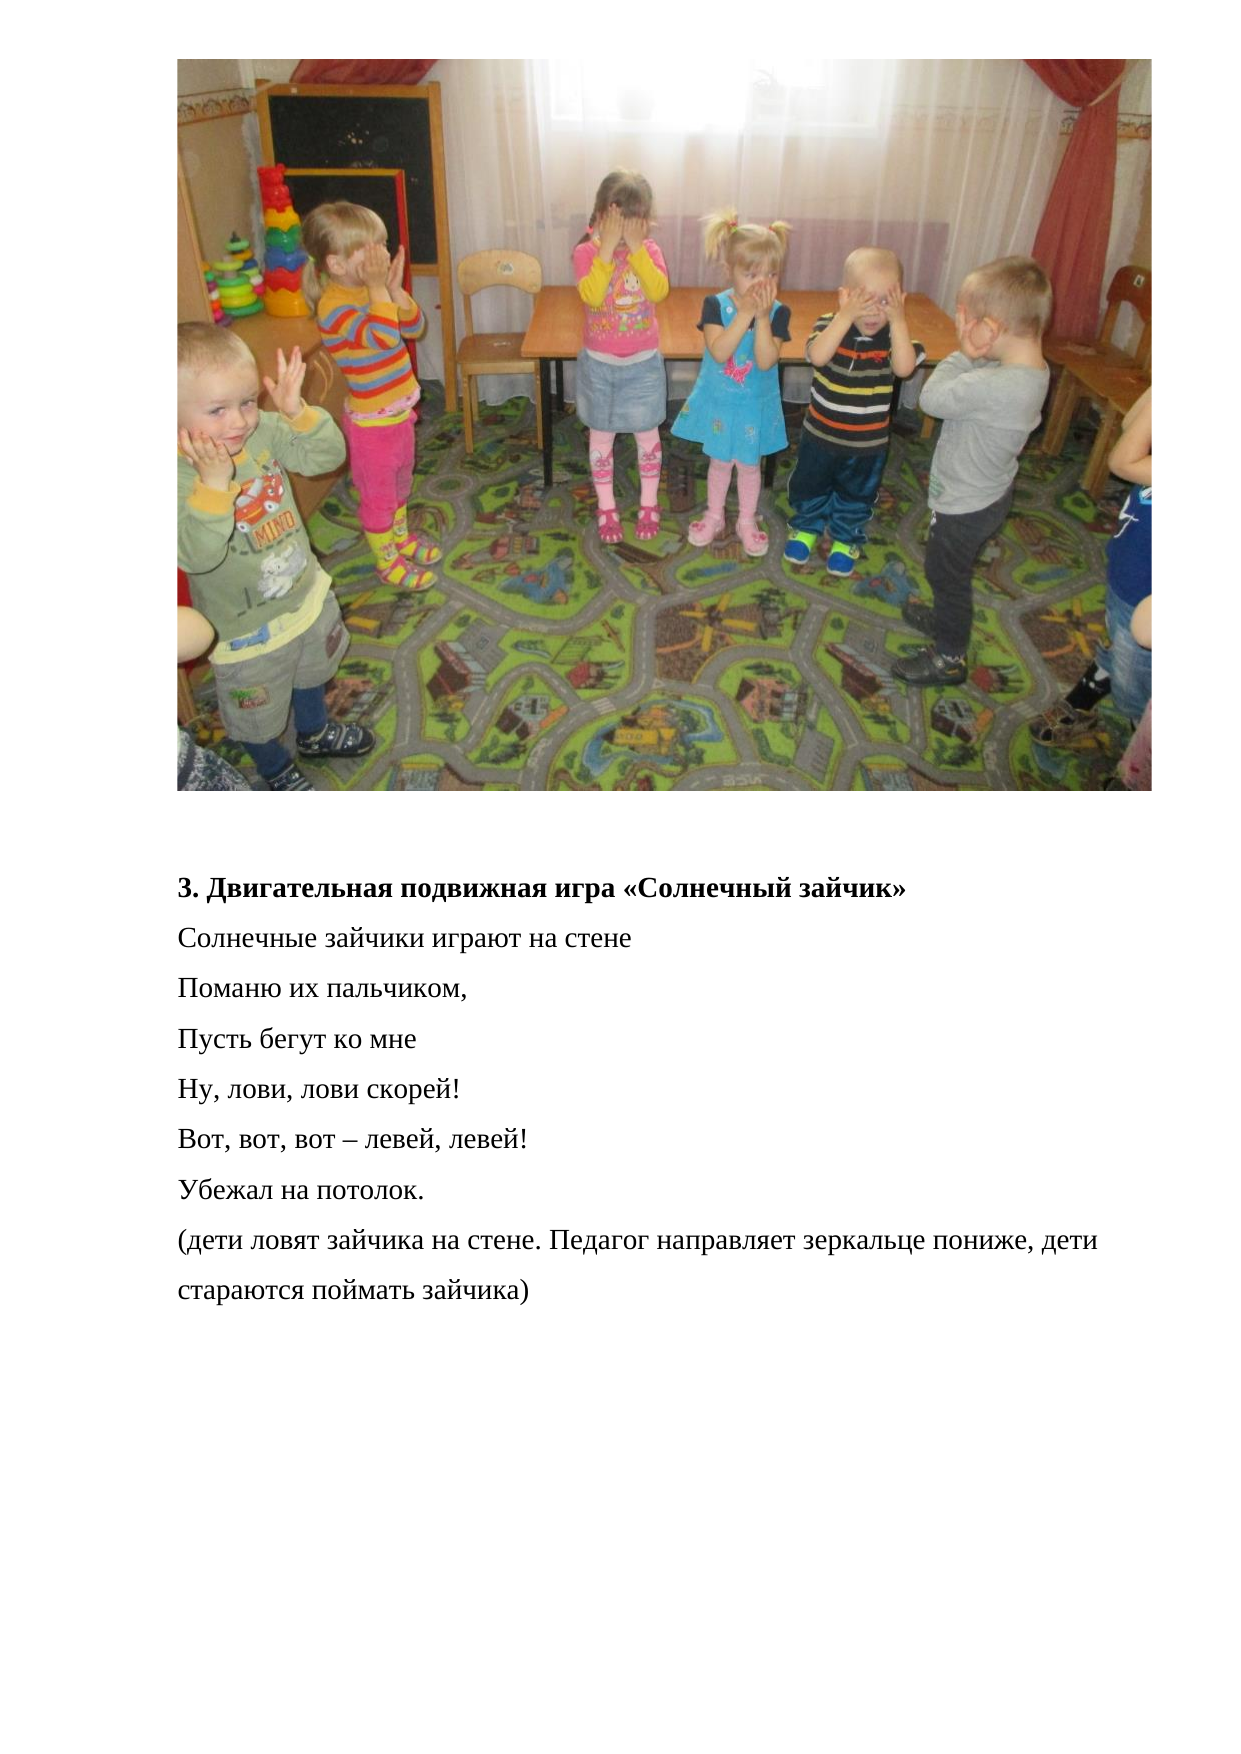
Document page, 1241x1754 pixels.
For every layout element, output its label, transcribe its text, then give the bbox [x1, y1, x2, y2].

picture [177, 59, 1152, 791]
text 3. Двигательная подвижная игра «Солнечный зайчик» Солнечные зайчики играют на стене Поманю их пальчиком, Пусть бегут ко мне Ну, лови, лови скорей! Вот, вот, вот – левей, левей! Убежал на потолок. (дети ловят зайчика на стене. Педагог направляет зеркальце пониже, дети стараются поймать зайчика) [177, 870, 1152, 1306]
